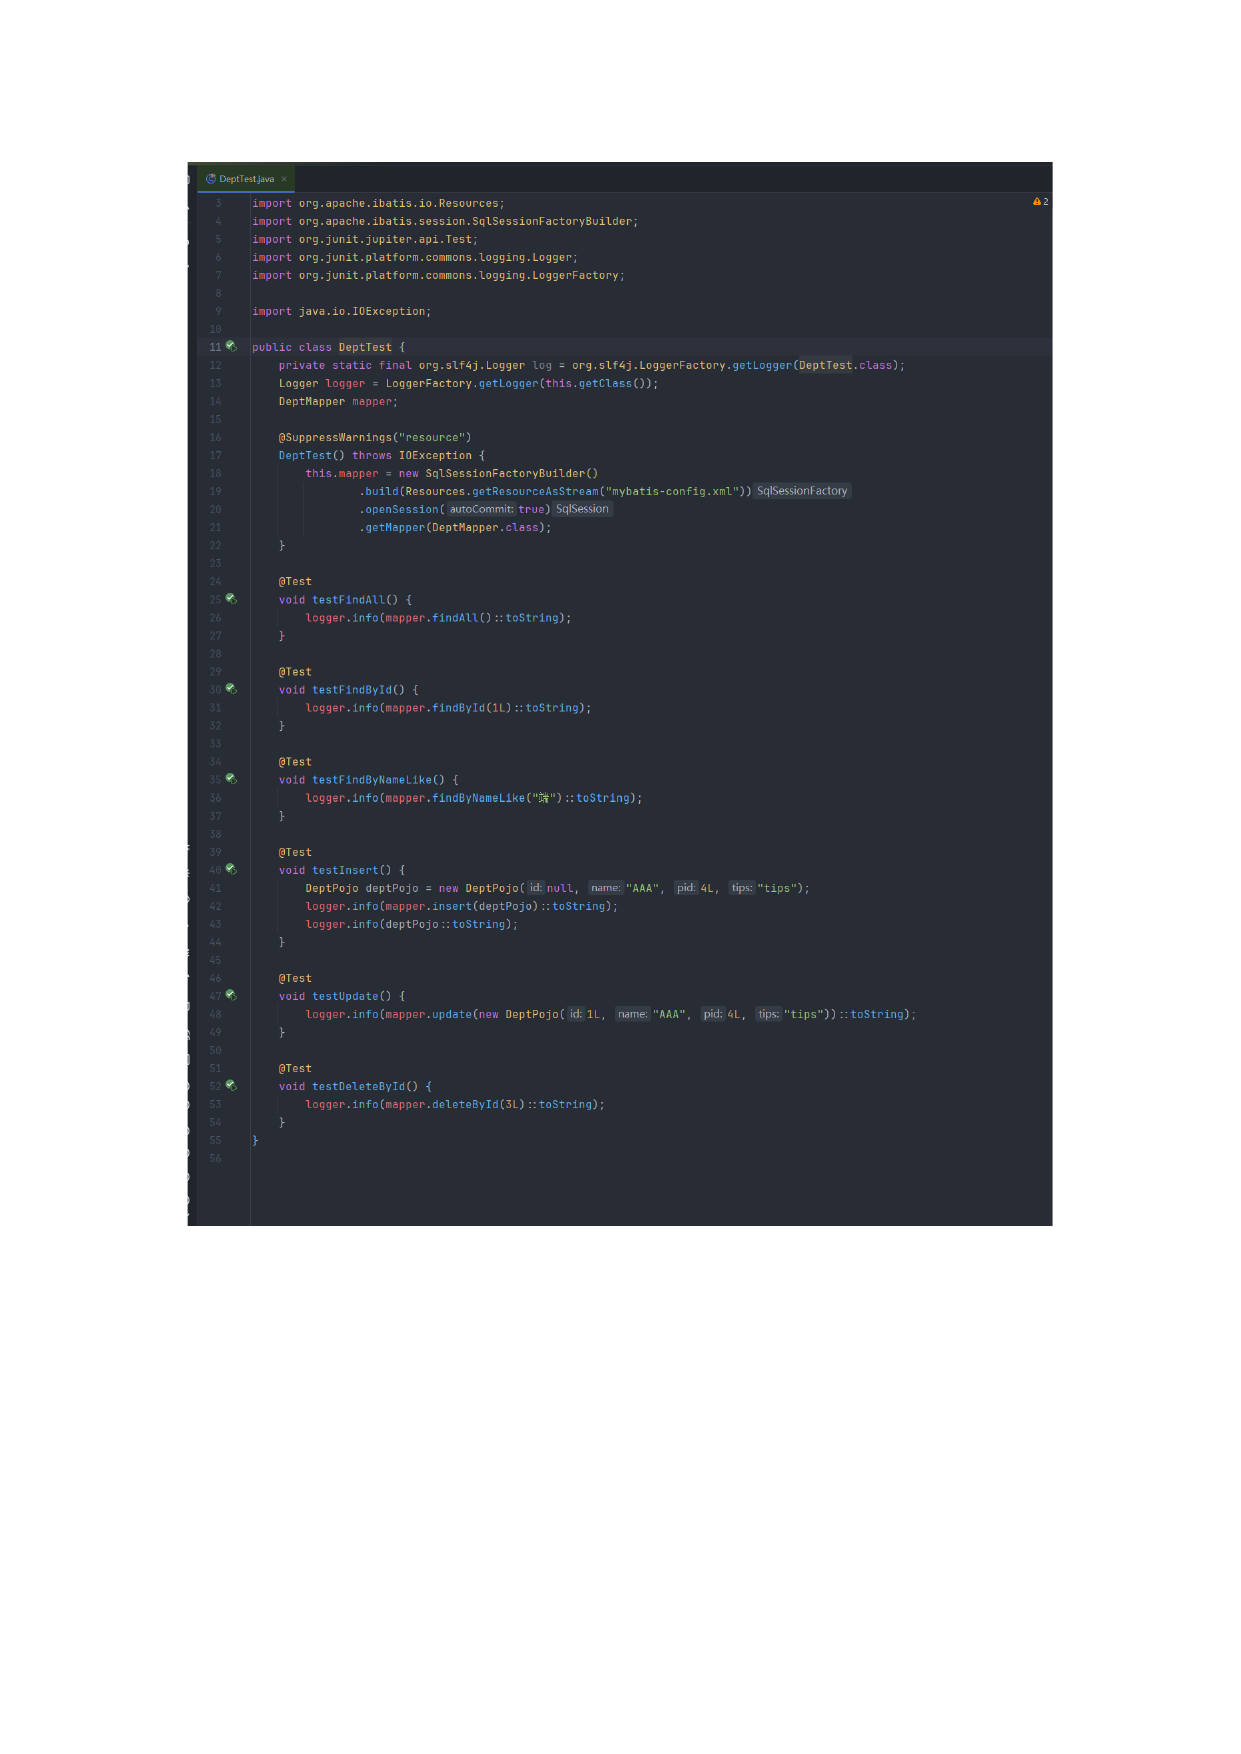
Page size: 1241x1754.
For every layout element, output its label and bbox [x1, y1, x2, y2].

picture [187, 162, 1053, 1226]
